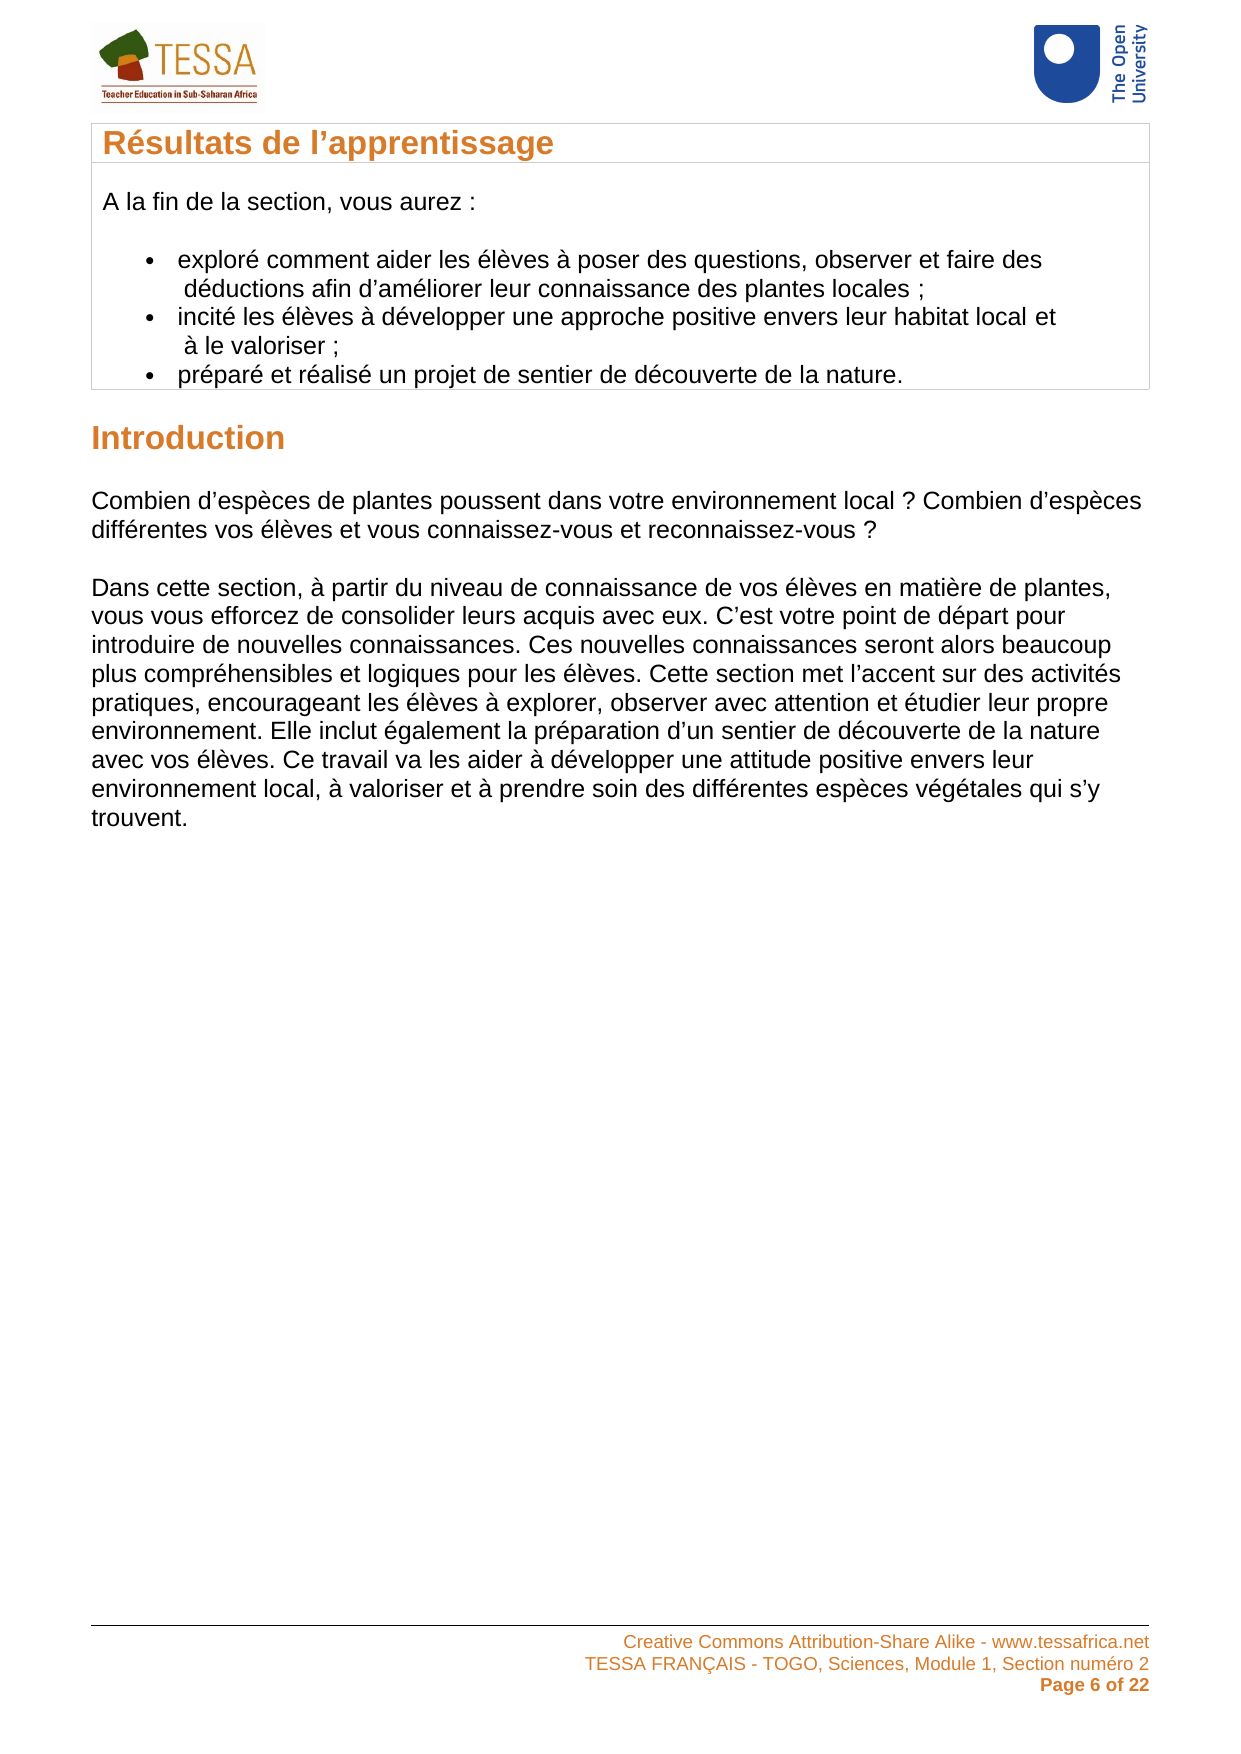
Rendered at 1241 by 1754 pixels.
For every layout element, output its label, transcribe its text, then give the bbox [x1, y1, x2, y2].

text Combien d’espèces de plantes poussent dans votre environnement local ? Combien d’espèces différentes vos élèves et vous connaissez-vous et reconnaissez-vous ? [91, 486, 1149, 543]
picture [91, 22, 266, 114]
text Dans cette section, à partir du niveau de connaissance de vos élèves en matière de plantes, vous vous efforcez de consolider leurs acquis avec eux. C’est votre point de départ pour introduire de nouvelles connaissances. Ces nouvelles connaissances seront alors beaucoup plus compréhensibles et logiques pour les élèves. Cette section met l’accent sur des activités pratiques, encourageant les élèves à explorer, observer avec attention et étudier leur propre environnement. Elle inclut également la préparation d’un sentier de découverte de la nature avec vos élèves. Ce travail va les aider à développer une attitude positive envers leur environnement local, à valoriser et à prendre soin des différentes espèces végétales qui s’y trouvent. [91, 573, 1149, 831]
table_cell A la fin de la section, vous aurez : exploré comment aider les élèves à poser des questions, observer et faire des déductions afin d’améliorer leur connaissance des plantes locales ; incité les élèves à développer une approche positive envers leur habitat local et à le valoriser ; préparé et réalisé un projet de sentier de découverte de la nature. [92, 163, 1149, 389]
picture [1034, 25, 1148, 103]
subtitle Introduction [91, 418, 1149, 457]
table_header Résultats de l’apprentissage [92, 124, 1149, 161]
